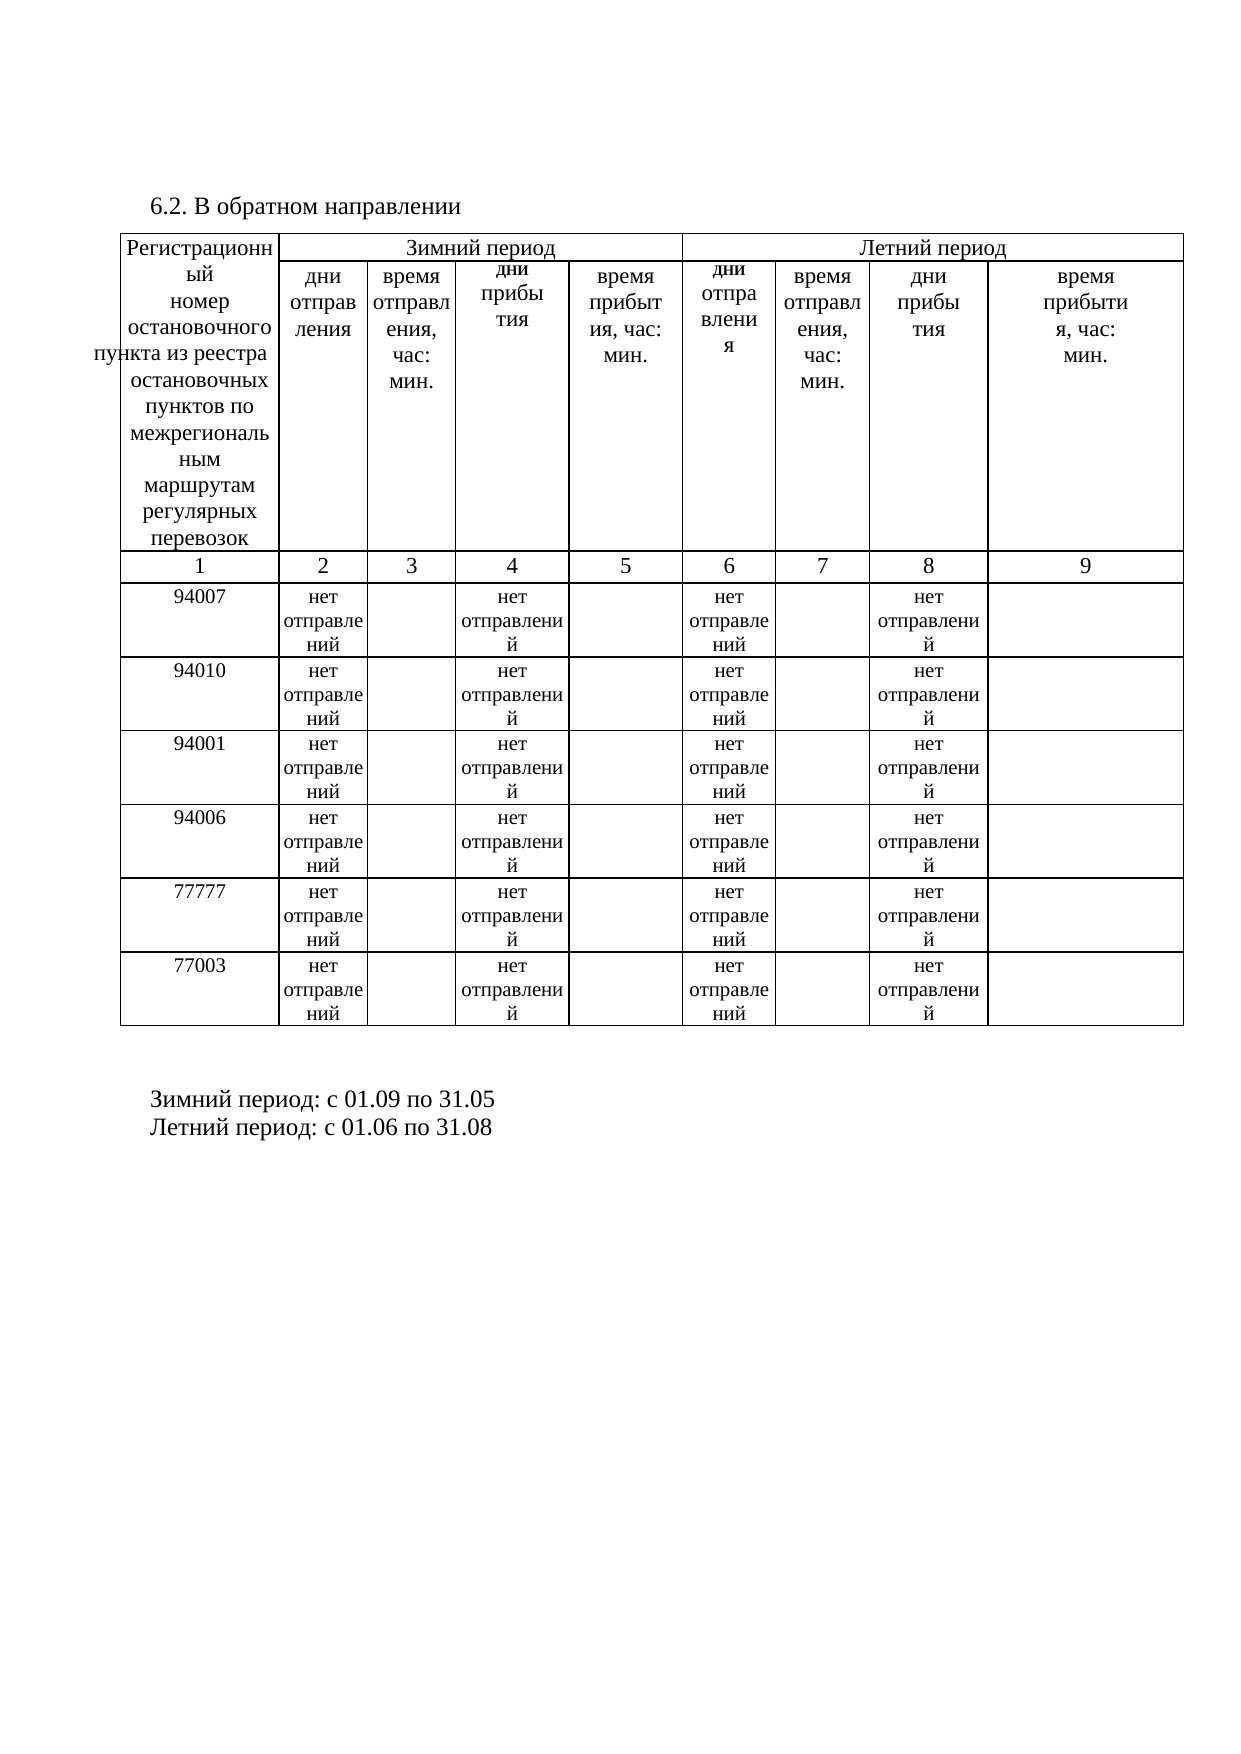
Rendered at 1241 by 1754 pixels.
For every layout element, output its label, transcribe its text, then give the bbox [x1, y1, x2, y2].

table_cell нет отправлений [456, 731, 568, 803]
table_cell [776, 584, 869, 656]
table_cell нет отправлений [683, 658, 775, 730]
table_cell [989, 805, 1183, 877]
table_cell 9 [989, 552, 1183, 582]
table_cell нет отправлений [456, 953, 568, 1025]
table_cell дни отправ ления [280, 262, 367, 550]
table_cell 94010 [121, 658, 278, 730]
table_cell 1 [121, 552, 278, 582]
table_header Летний период [683, 234, 1183, 260]
table_cell 77777 [121, 879, 278, 951]
table_cell [989, 658, 1183, 730]
table_cell [989, 731, 1183, 803]
table_cell [368, 584, 455, 656]
table_cell нет отправлений [280, 805, 367, 877]
table_cell [368, 879, 455, 951]
table_cell 4 [456, 552, 568, 582]
table_cell [570, 584, 682, 656]
table_cell [989, 584, 1183, 656]
table_cell нет отправлений [280, 731, 367, 803]
table_header Зимний период [280, 234, 682, 260]
table_cell нет отправлений [683, 879, 775, 951]
table_cell [776, 953, 869, 1025]
table_cell нет отправлений [280, 658, 367, 730]
table_cell нет отправлений [280, 879, 367, 951]
table_cell нет отправлений [870, 584, 987, 656]
table_cell нет отправлений [456, 879, 568, 951]
table_cell время отправл ения, час: мин. [776, 262, 869, 550]
table_cell время прибыт ия, час: мин. [570, 262, 682, 550]
table_cell [570, 953, 682, 1025]
table_cell [368, 953, 455, 1025]
table_cell нет отправлений [683, 953, 775, 1025]
table_cell ДНИ отпра влени я [683, 262, 775, 550]
table_cell время прибыти я, час: мин. [989, 262, 1183, 550]
table_cell нет отправлений [683, 731, 775, 803]
table_cell нет отправлений [870, 805, 987, 877]
table_cell нет отправлений [683, 805, 775, 877]
table_cell 94007 [121, 584, 278, 656]
text Летний период: с 01.06 по 31.08 [150, 1112, 1090, 1141]
table_cell 6 [683, 552, 775, 582]
table_cell нет отправлений [280, 584, 367, 656]
text 6.2. В обратном направлении [150, 191, 1090, 220]
table_cell нет отправлений [456, 805, 568, 877]
table_cell 94001 [121, 731, 278, 803]
table_cell нет отправлений [683, 584, 775, 656]
table_cell нет отправлений [280, 953, 367, 1025]
table_cell нет отправлений [870, 731, 987, 803]
table_cell [570, 731, 682, 803]
table_cell 5 [570, 552, 682, 582]
table_cell время отправл ения, час: мин. [368, 262, 455, 550]
table_cell [570, 805, 682, 877]
table_cell нет отправлений [456, 658, 568, 730]
table_cell 94006 [121, 805, 278, 877]
table_header Регистрационный номер остановочного пункта из реестра остановочных пунктов по межрегиональным маршрутам регулярных перевозок [121, 234, 278, 550]
table_cell [570, 658, 682, 730]
table_cell нет отправлений [870, 879, 987, 951]
table_cell нет отправлений [870, 953, 987, 1025]
table_cell нет отправлений [456, 584, 568, 656]
table_cell дни прибы тия [870, 262, 987, 550]
table_cell 3 [368, 552, 455, 582]
table_cell [776, 658, 869, 730]
table_cell [989, 953, 1183, 1025]
table_cell 77003 [121, 953, 278, 1025]
table_cell [776, 879, 869, 951]
table_cell [368, 731, 455, 803]
table_cell нет отправлений [870, 658, 987, 730]
table_cell 8 [870, 552, 987, 582]
table_cell ДНИ прибы тия [456, 262, 568, 550]
table_cell 2 [280, 552, 367, 582]
table_cell [989, 879, 1183, 951]
table_cell [368, 658, 455, 730]
table_cell [570, 879, 682, 951]
table_cell [776, 805, 869, 877]
table_cell [776, 731, 869, 803]
table_cell 7 [776, 552, 869, 582]
text Зимний период: с 01.09 по 31.05 [150, 1084, 1090, 1112]
table_cell [368, 805, 455, 877]
